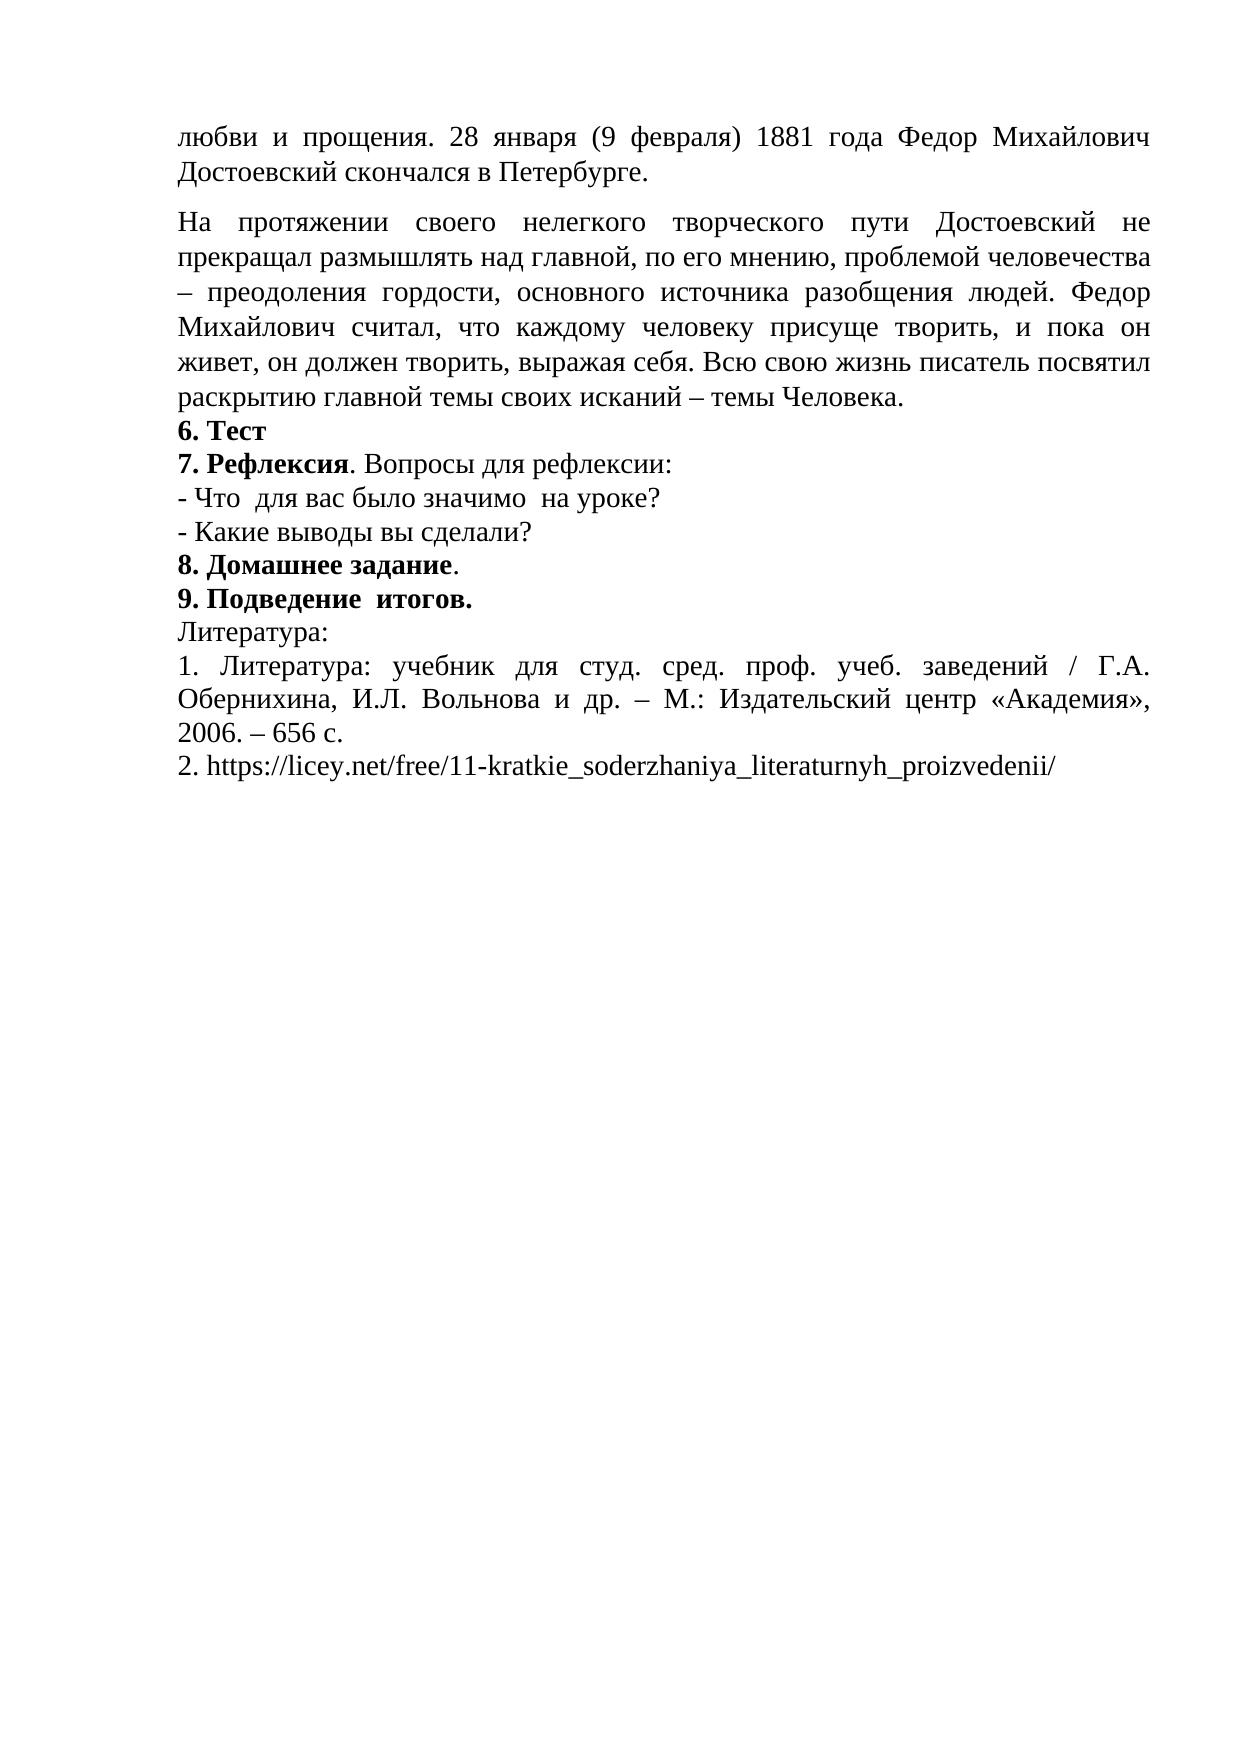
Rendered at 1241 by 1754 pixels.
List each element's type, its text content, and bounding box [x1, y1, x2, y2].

text 1. Литература: учебник для студ. сред. проф. учеб. заведений / Г.А. Обернихина, И.Л. Вольнова и др. – М.: Издательский центр «Академия», 2006. – 656 с. [177, 648, 1152, 748]
text - Какие выводы вы сделали? [177, 514, 1152, 547]
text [177, 118, 1152, 188]
text 7. Рефлексия. Вопросы для рефлексии: [177, 447, 1152, 480]
text 2. https://licey.net/free/11-kratkie_soderzhaniya_literaturnyh_proizvedenii/ [177, 748, 1152, 782]
text Литература: [177, 614, 1152, 648]
text 9. Подведение итогов. [177, 581, 1152, 614]
text На протяжении своего нелегкого творческого пути Достоевский не прекращал размышлять над главной, по его мнению, проблемой человечества – преодоления гордости, основного источника разобщения людей. Федор Михайлович считал, что каждому человеку присуще творить, и пока он живет, он должен творить, выражая себя. Всю свою жизнь писатель посвятил раскрытию главной темы своих исканий – темы Человека. [177, 203, 1152, 413]
text 6. Тест [177, 413, 1152, 447]
text 8. Домашнее задание. [177, 547, 1152, 581]
text - Что для вас было значимо на уроке? [177, 480, 1152, 514]
